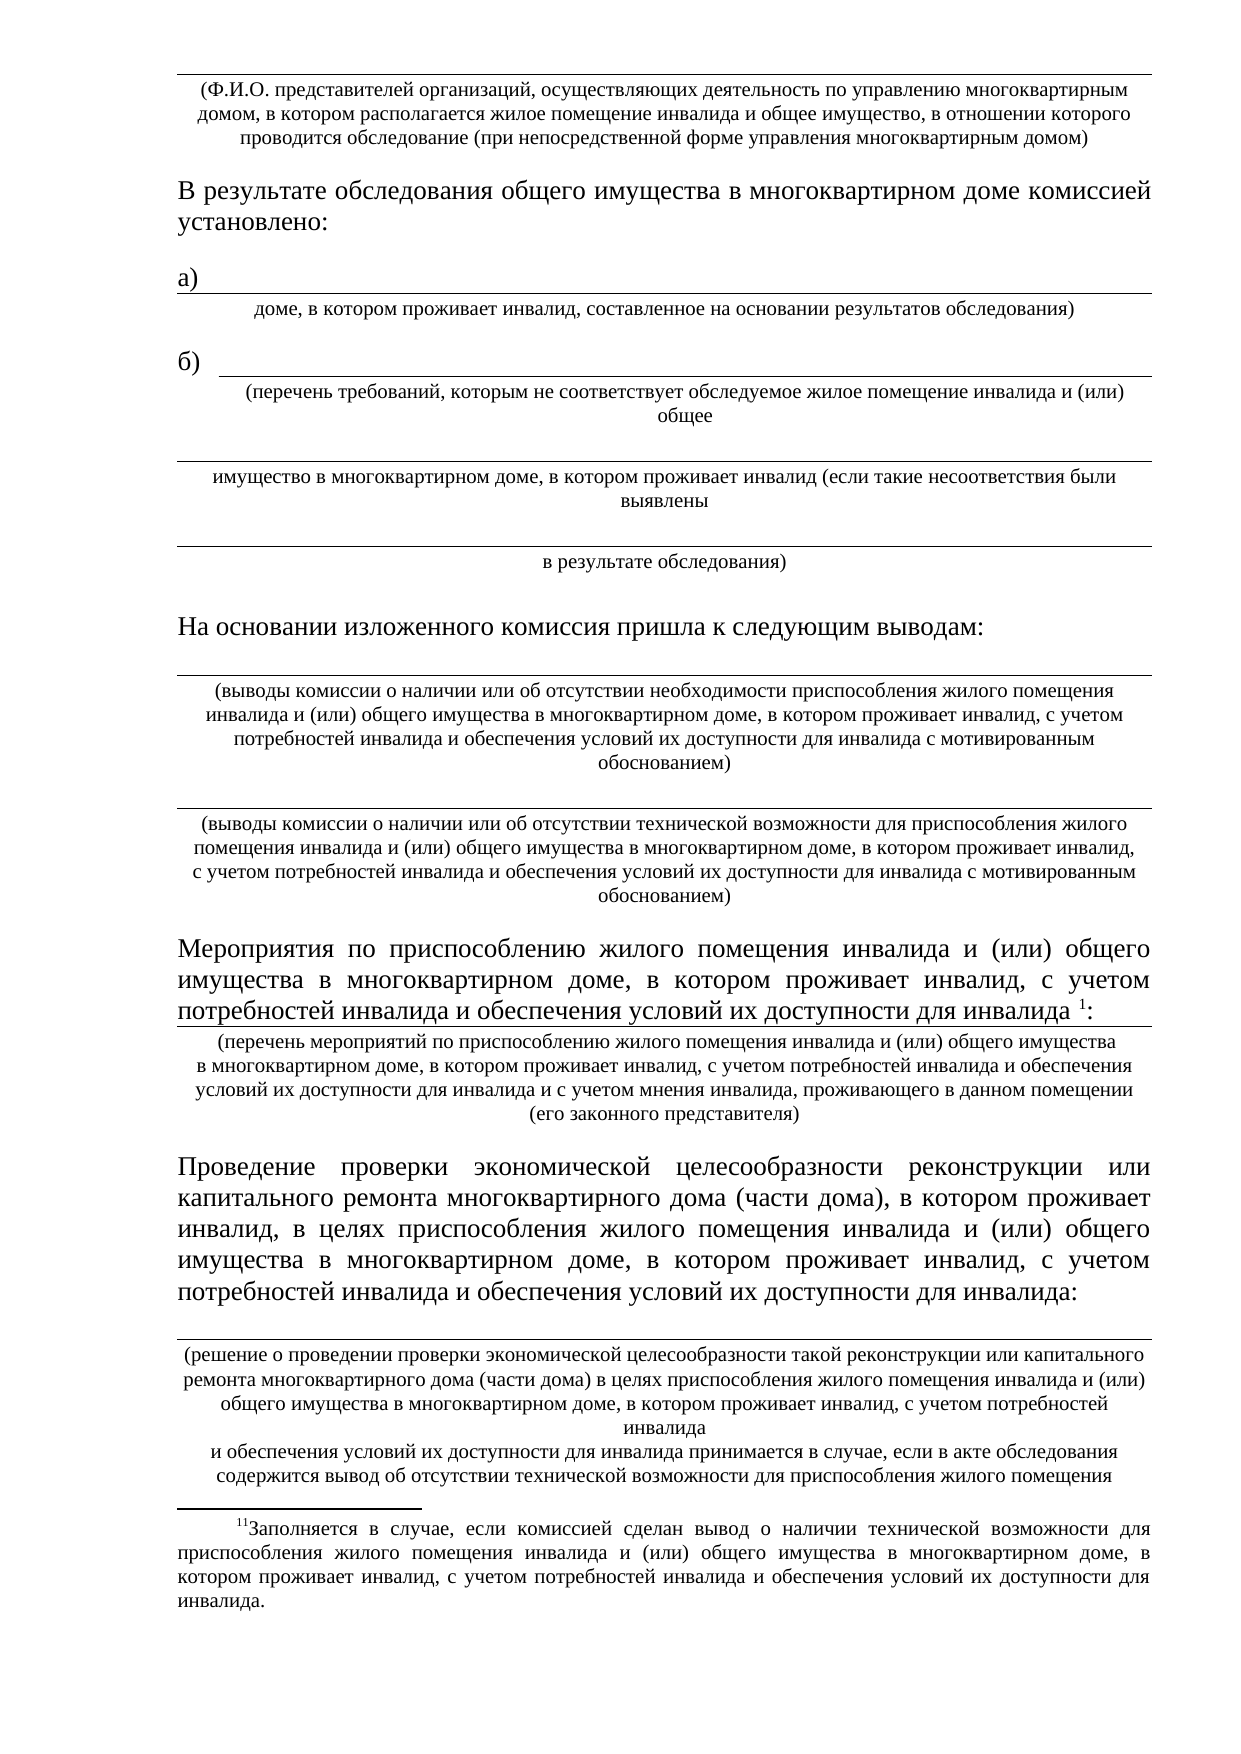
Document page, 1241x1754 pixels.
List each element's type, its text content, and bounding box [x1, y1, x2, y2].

text Проведение проверки экономической целесообразности реконструкции или капитального ремонта многоквартирного дома (части дома), в котором проживает инвалид, в целях приспособления жилого помещения инвалида и (или) общего имущества в многоквартирном доме, в котором проживает инвалид, с учетом потребностей инвалида и обеспечения условий их доступности для инвалида: [177, 1150, 1152, 1306]
text а) [177, 261, 1152, 293]
text (Ф.И.О. представителей организаций, осуществляющих деятельность по управлению многоквартирным домом, в котором располагается жилое помещение инвалида и общее имущество, в отношении которого проводится обследование (при непосредственной форме управления многоквартирным домом) [177, 75, 1152, 149]
text имущество в многоквартирном доме, в котором проживает инвалид (если такие несоответствия были выявлены [177, 462, 1152, 512]
text в результате обследования) [177, 547, 1152, 573]
text Мероприятия по приспособлению жилого помещения инвалида и (или) общего имущества в многоквартирном доме, в котором проживает инвалид, с учетом потребностей инвалида и обеспечения условий их доступности для инвалида : [177, 932, 1152, 1026]
text б) [177, 345, 1152, 376]
text (выводы комиссии о наличии или об отсутствии необходимости приспособления жилого помещения инвалида и (или) общего имущества в многоквартирном доме, в котором проживает инвалид, с учетом потребностей инвалида и обеспечения условий их доступности для инвалида с мотивированным обоснованием) [177, 676, 1152, 774]
text (перечень требований, которым не соответствует обследуемое жилое помещение инвалида и (или) общее [218, 377, 1152, 427]
text В результате обследования общего имущества в многоквартирном доме комиссией установлено: [177, 174, 1152, 236]
text доме, в котором проживает инвалид, составленное на основании результатов обследования) [177, 294, 1152, 320]
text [177, 1340, 1152, 1487]
text (выводы комиссии о наличии или об отсутствии технической возможности для приспособления жилого помещения инвалида и (или) общего имущества в многоквартирном доме, в котором проживает инвалид, с учетом потребностей инвалида и обеспечения условий их доступности для инвалида с мотивированным обоснованием) [177, 809, 1152, 907]
text На основании изложенного комиссия пришла к следующим выводам: [177, 610, 1152, 641]
text (перечень мероприятий по приспособлению жилого помещения инвалида и (или) общего имущества в многоквартирном доме, в котором проживает инвалид, с учетом потребностей инвалида и обеспечения условий их доступности для инвалида и с учетом мнения инвалида, проживающего в данном помещении (его законного представителя) [177, 1027, 1152, 1125]
